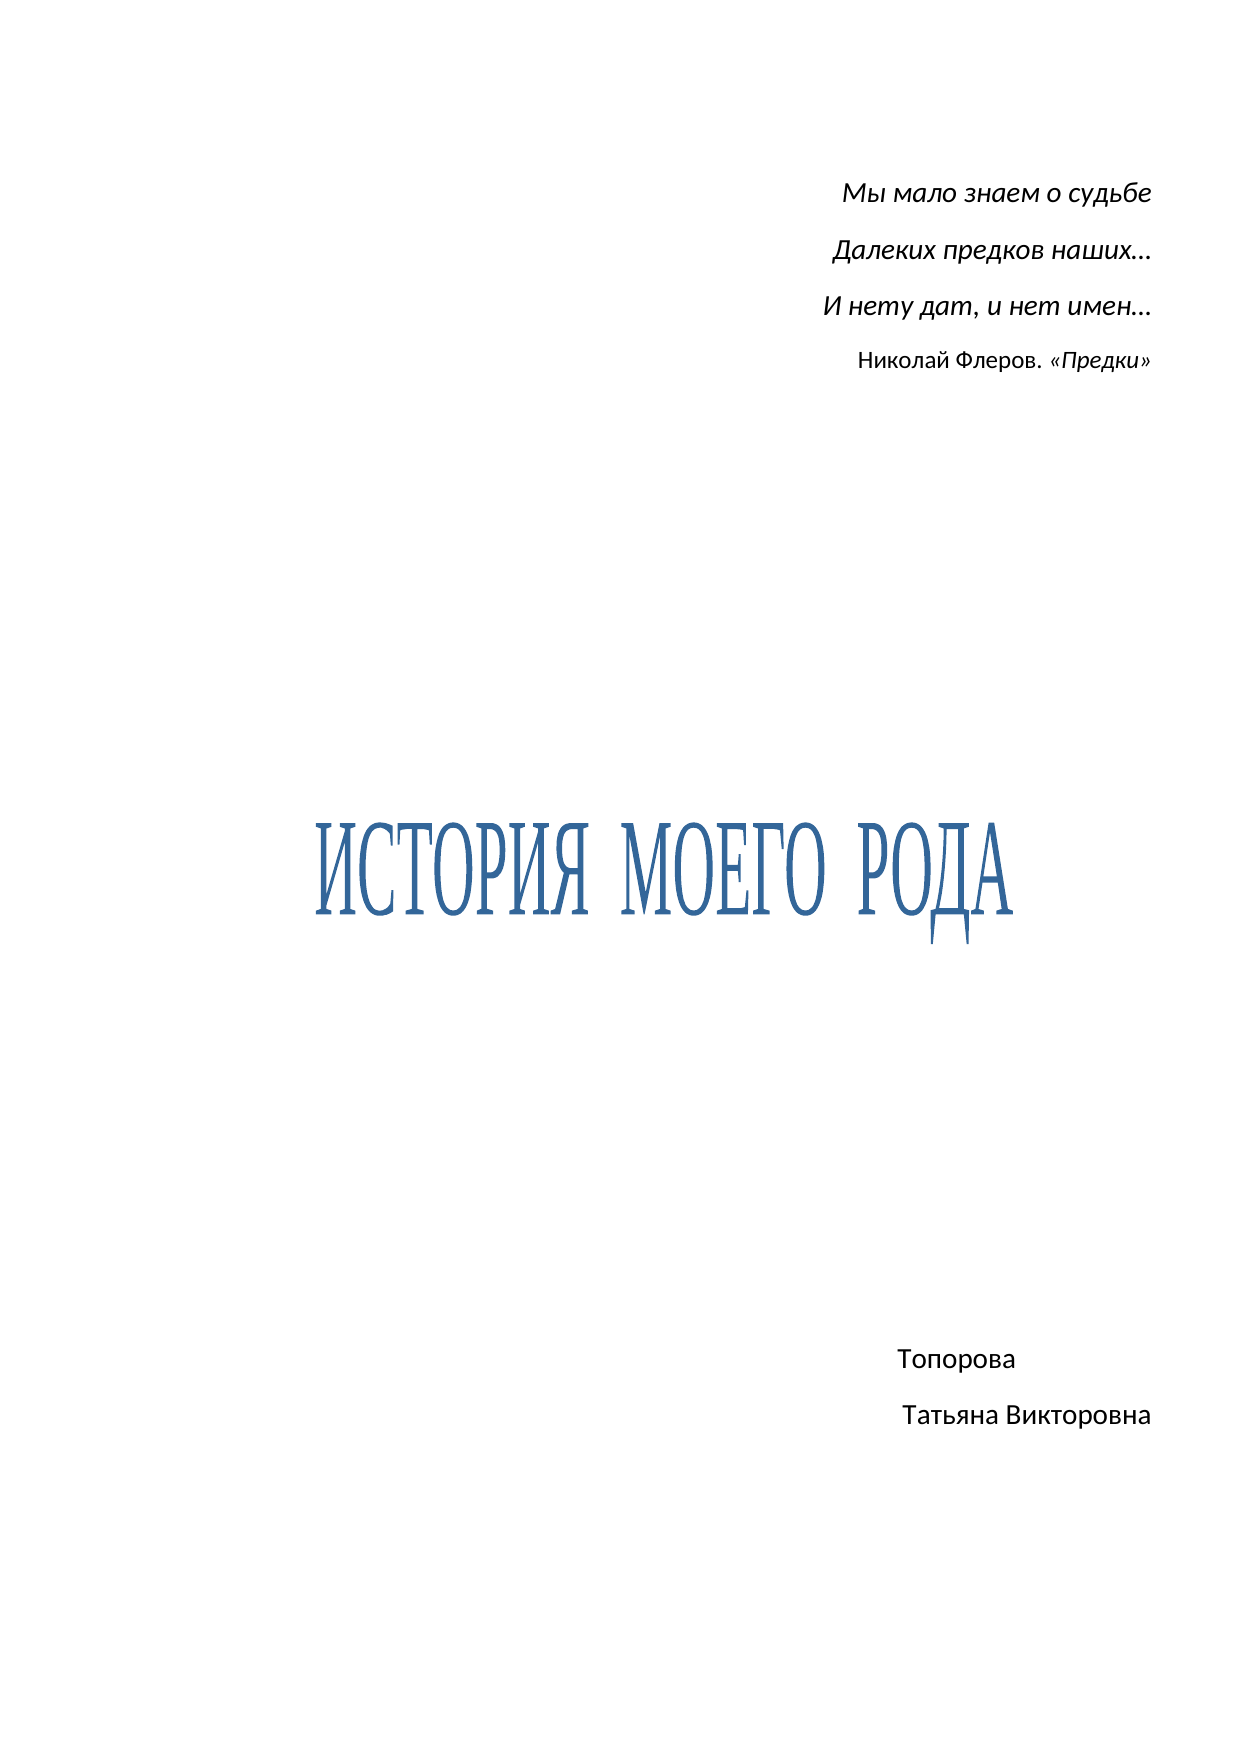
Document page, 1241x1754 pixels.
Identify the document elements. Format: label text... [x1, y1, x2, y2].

text Татьяна Викторовна [177, 1396, 1152, 1432]
text И нету дат, и нет имен… [177, 287, 1152, 323]
text Николай Флеров. «Предки» [177, 344, 1152, 374]
text Топорова [177, 1340, 1152, 1376]
text Мы мало знаем о судьбе [177, 174, 1152, 210]
text Далеких предков наших… [177, 231, 1152, 267]
